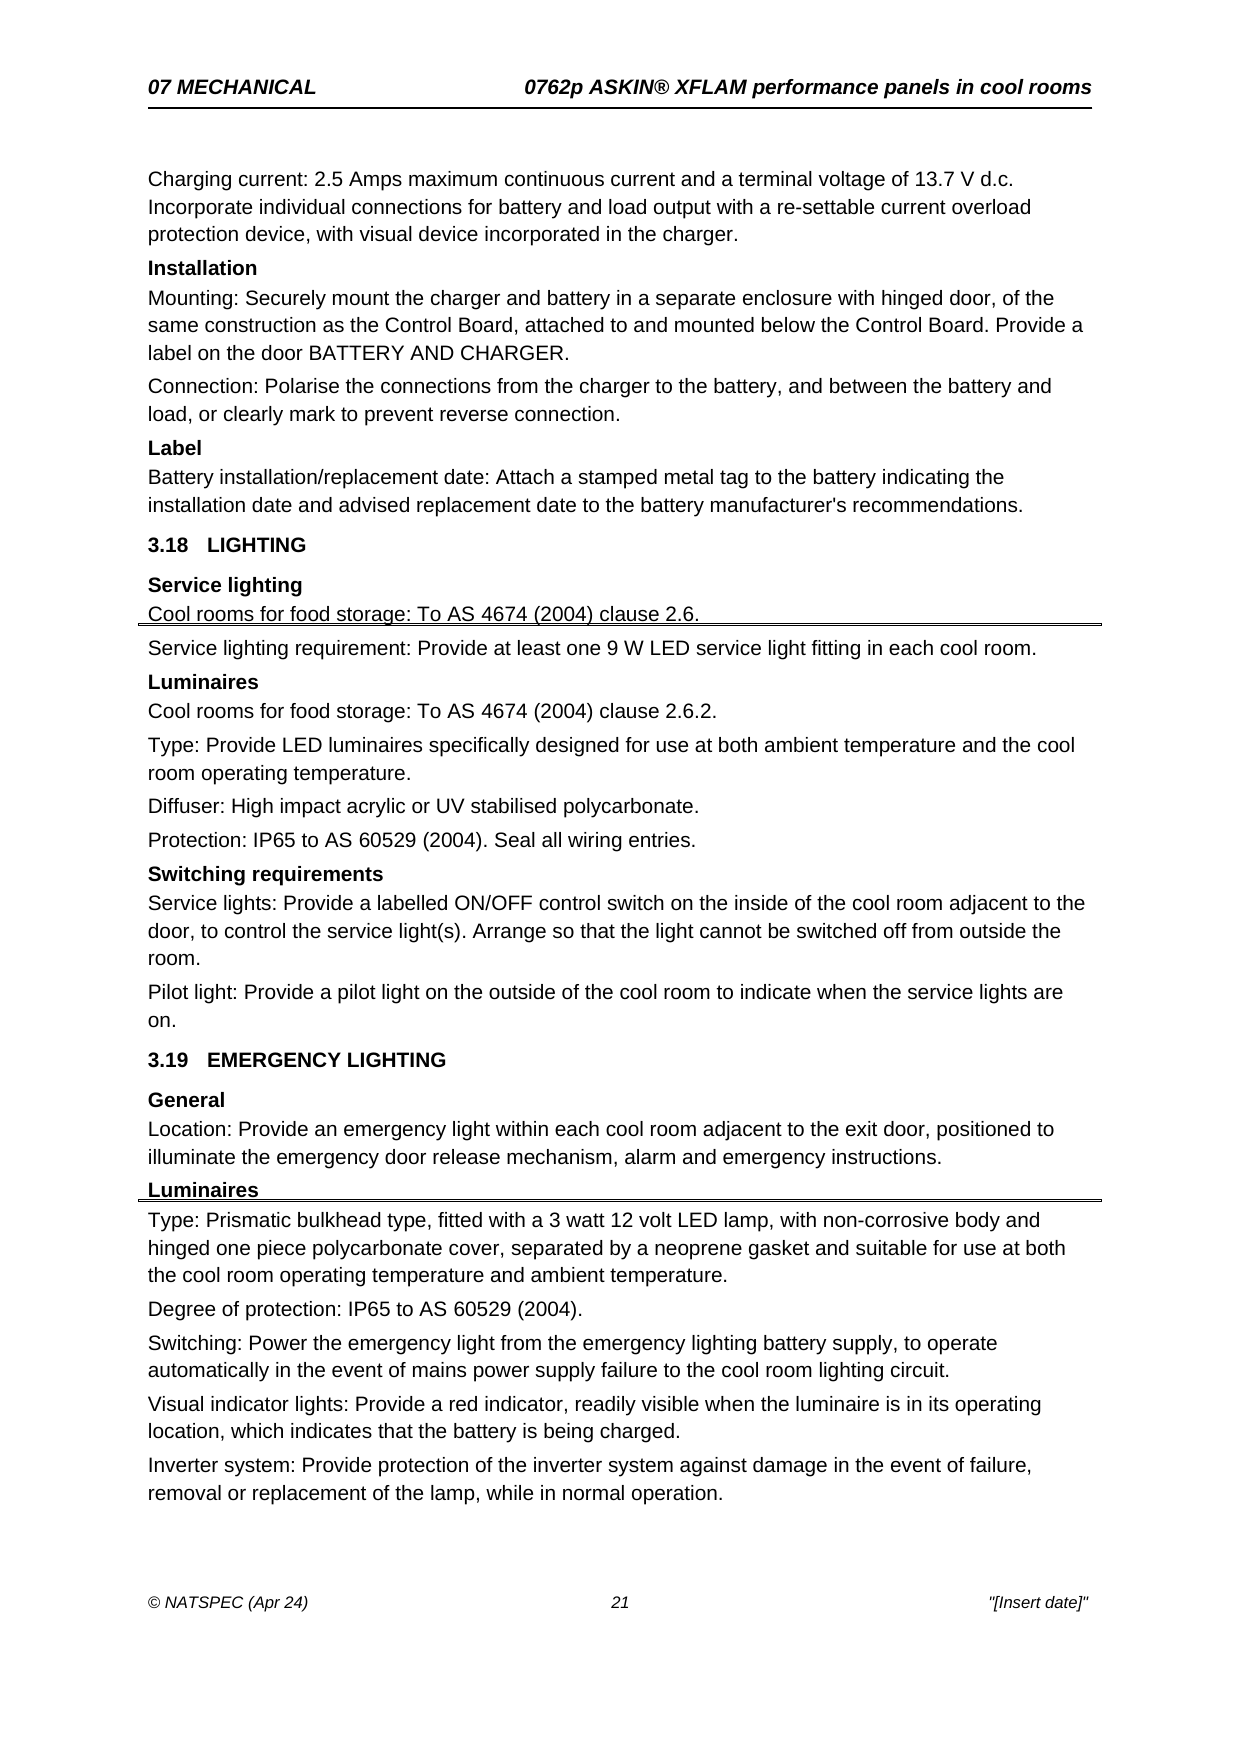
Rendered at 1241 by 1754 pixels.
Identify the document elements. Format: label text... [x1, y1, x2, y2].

text Mounting: Securely mount the charger and battery in a separate enclosure with hinged door, of the same construction as the Control Board, attached to and mounted below the Control Board. Provide a label on the door BATTERY AND CHARGER. [148, 285, 1092, 364]
text Protection: IP65 to AS 60529 (2004). Seal all wiring entries. [148, 828, 1092, 852]
text Type: Provide LED luminaires specifically designed for use at both ambient temperature and the cool room operating temperature. [148, 733, 1092, 784]
subtitle Installation [148, 256, 1092, 280]
text Cool rooms for food storage: To AS 4674 (2004) clause 2.6. [148, 602, 1092, 623]
subtitle Label [148, 435, 1092, 459]
text Visual indicator lights: Provide a red indicator, readily visible when the luminaire is in its operating location, which indicates that the battery is being charged. [148, 1392, 1092, 1443]
text Switching: Power the emergency light from the emergency lighting battery supply, to operate automatically in the event of mains power supply failure to the cool room lighting circuit. [148, 1330, 1092, 1382]
text Charging current: 2.5 Amps maximum continuous current and a terminal voltage of 13.7 V d.c. Incorporate individual connections for battery and load output with a re-settable current overload protection device, with visual device incorporated in the charger. [148, 167, 1092, 246]
subtitle Luminaires [148, 669, 1092, 693]
text Diffuser: High impact acrylic or UV stabilised polycarbonate. [148, 794, 1092, 818]
subtitle Switching requirements [148, 862, 1092, 886]
subtitle Luminaires [148, 1178, 1092, 1199]
text Degree of protection: IP65 to AS 60529 (2004). [148, 1297, 1092, 1321]
subtitle Emergency lighting [148, 1047, 1092, 1071]
text Inverter system: Provide protection of the inverter system against damage in the event of failure, removal or replacement of the lamp, while in normal operation. [148, 1453, 1092, 1504]
text Connection: Polarise the connections from the charger to the battery, and between the battery and load, or clearly mark to prevent reverse connection. [148, 374, 1092, 426]
subtitle General [148, 1087, 1092, 1111]
text Service lights: Provide a labelled ON/OFF control switch on the inside of the cool room adjacent to the door, to control the service light(s). Arrange so that the light cannot be switched off from outside the room. [148, 891, 1092, 970]
subtitle Service lighting [148, 572, 1092, 596]
text Cool rooms for food storage: To AS 4674 (2004) clause 2.6.2. [148, 699, 1092, 723]
text Type: Prismatic bulkhead type, fitted with a 3 watt 12 volt LED lamp, with non-corrosive body and hinged one piece polycarbonate cover, separated by a neoprene gasket and suitable for use at both the cool room operating temperature and ambient temperature. [148, 1208, 1092, 1287]
text Battery installation/replacement date: Attach a stamped metal tag to the battery indicating the installation date and advised replacement date to the battery manufacturer's recommendations. [148, 465, 1092, 516]
subtitle LIGHTING [148, 532, 1092, 556]
text Pilot light: Provide a pilot light on the outside of the cool room to indicate when the service lights are on. [148, 980, 1092, 1031]
text Service lighting requirement: Provide at least one 9 W LED service light fitting in each cool room. [148, 636, 1092, 660]
text Location: Provide an emergency light within each cool room adjacent to the exit door, positioned to illuminate the emergency door release mechanism, alarm and emergency instructions. [148, 1117, 1092, 1168]
